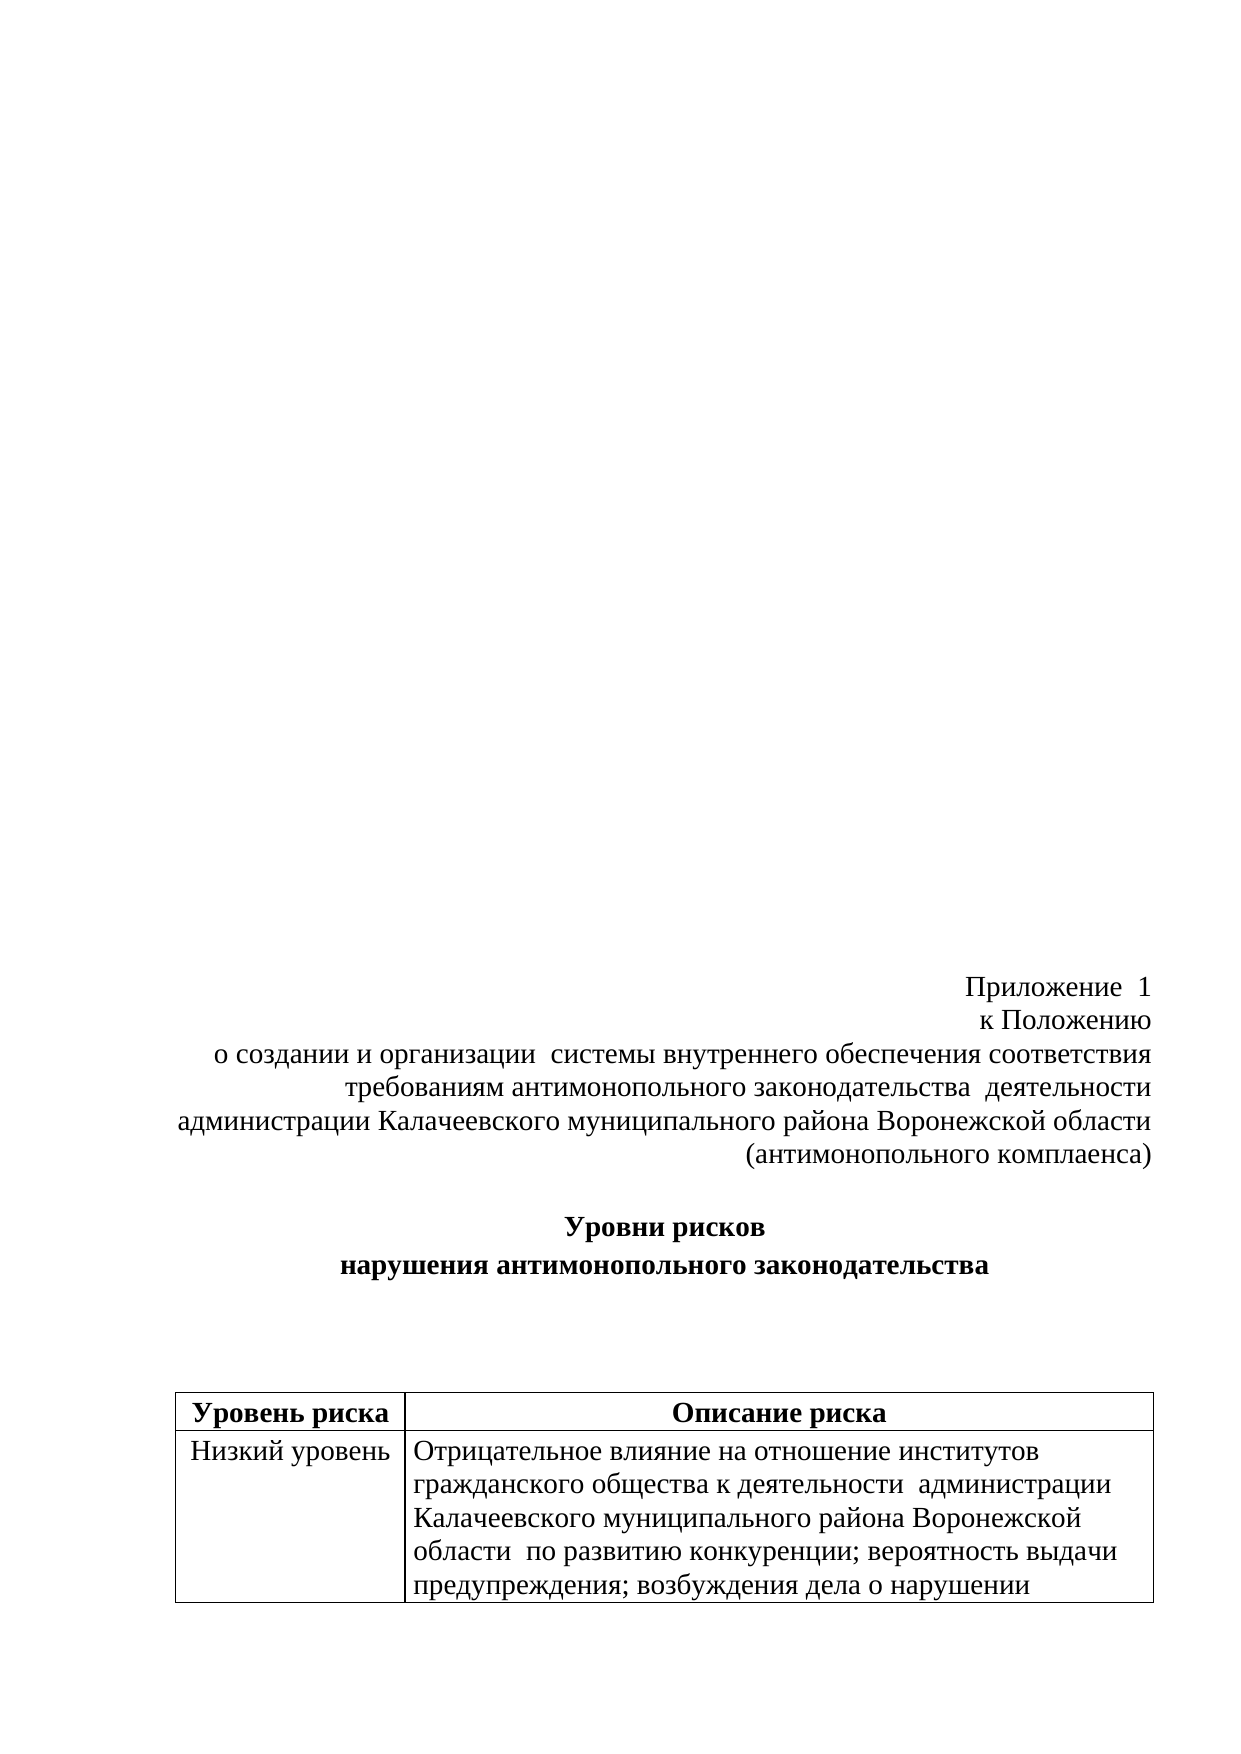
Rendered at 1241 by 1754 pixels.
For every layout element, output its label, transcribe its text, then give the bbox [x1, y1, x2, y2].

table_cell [406, 1431, 1153, 1602]
text о создании и организации системы внутреннего обеспечения соответствия требованиям антимонопольного законодательства деятельности администрации Калачеевского муниципального района Воронежской области (антимонопольного комплаенса) [177, 1036, 1152, 1170]
text к Положению [177, 1002, 1152, 1036]
table_header Уровень риска [176, 1393, 404, 1430]
table_cell Низкий уровень [176, 1431, 404, 1602]
text Приложение 1 [177, 969, 1152, 1002]
table_header Описание риска [406, 1393, 1153, 1430]
text Уровни рисков нарушения антимонопольного законодательства [177, 1204, 1152, 1281]
